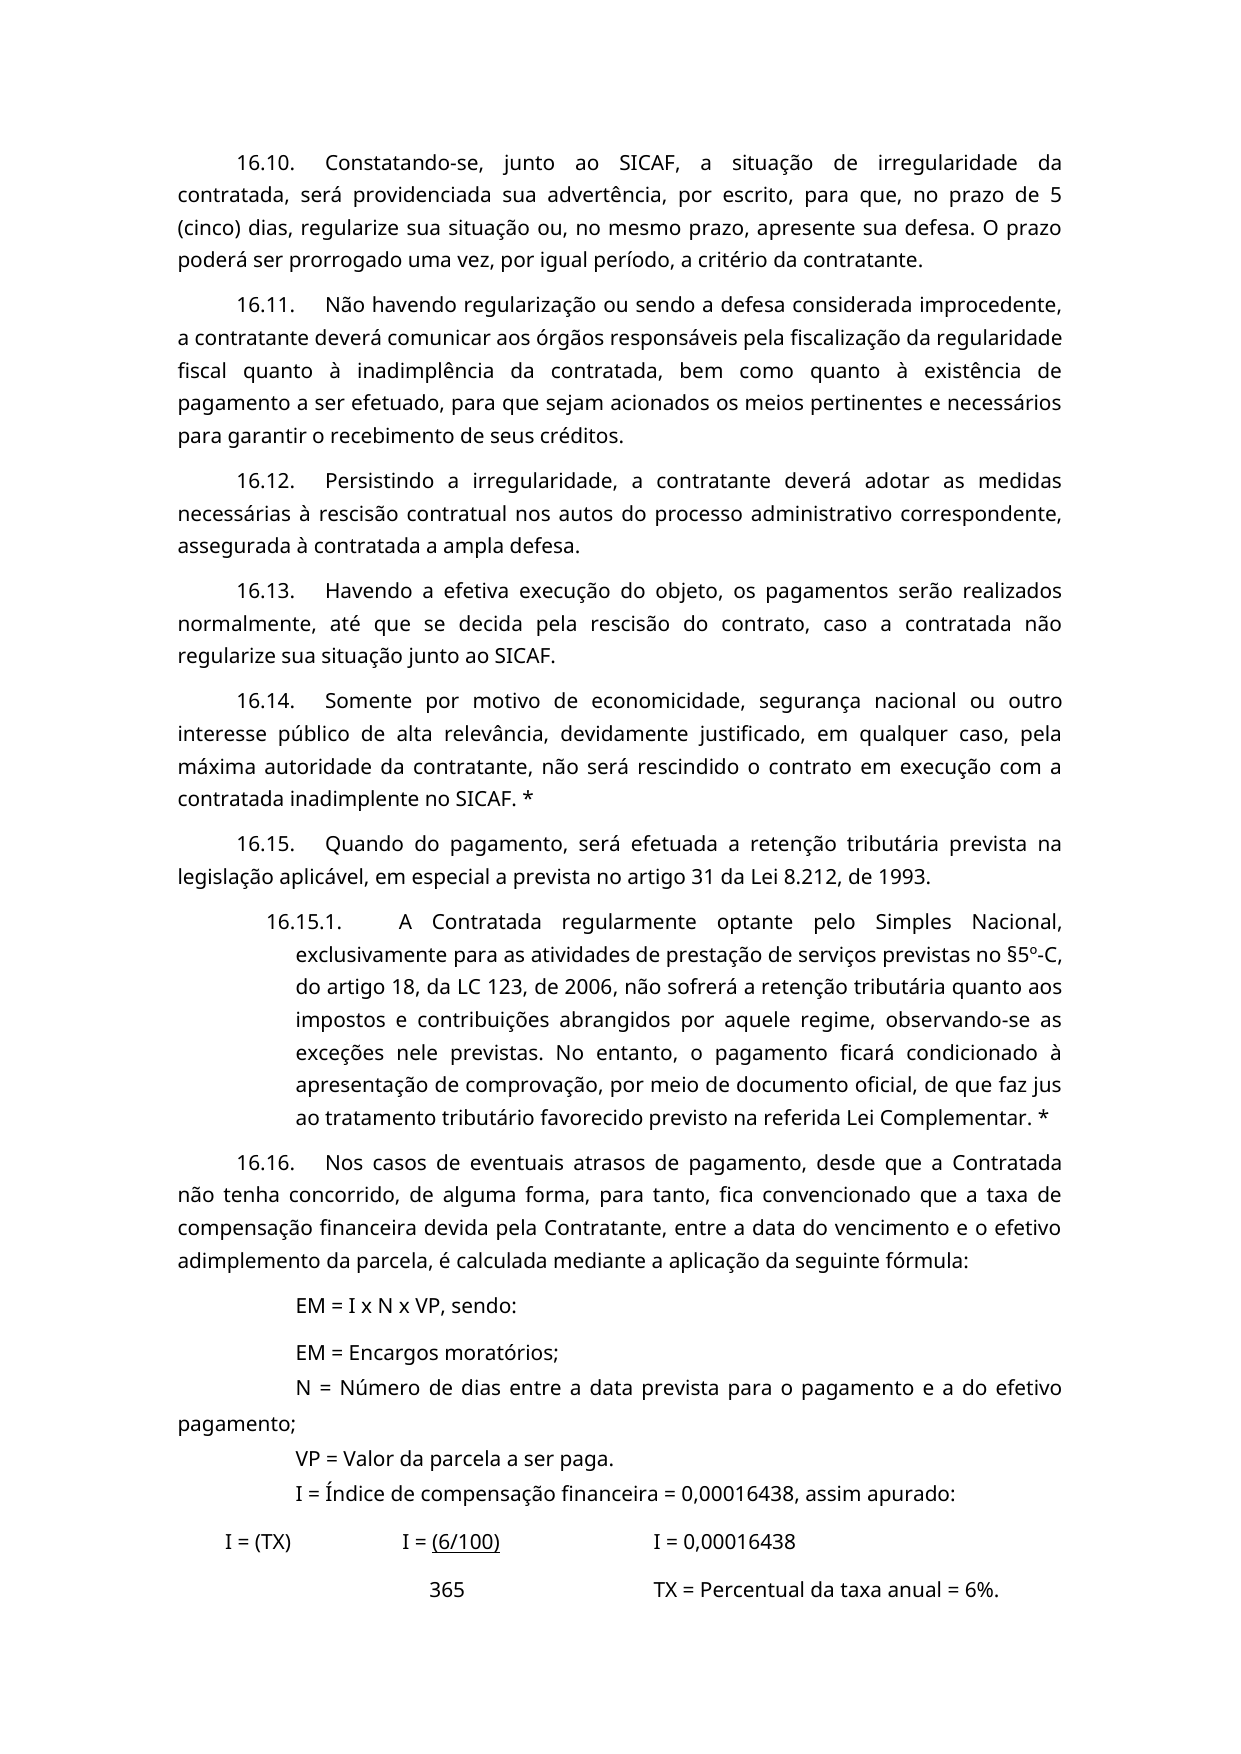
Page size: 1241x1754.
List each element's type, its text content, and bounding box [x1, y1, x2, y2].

text EM = I x N x VP, sendo: [177, 1291, 1063, 1319]
list Constatando-se, junto ao SICAF, a situação de irregularidade da contratada, será providenciada sua advertência, por escrito, para que, no prazo de 5 (cinco) dias, regularize sua situação ou, no mesmo prazo, apresente sua defesa. O prazo poderá ser prorrogado uma vez, por igual período, a critério da contratante. [177, 148, 1063, 274]
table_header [646, 1509, 1035, 1605]
text N = Número de dias entre a data prevista para o pagamento e a do efetivo pagamento; [177, 1367, 1063, 1438]
list Não havendo regularização ou sendo a defesa considerada improcedente, a contratante deverá comunicar aos órgãos responsáveis pela fiscalização da regularidade fiscal quanto à inadimplência da contratada, bem como quanto à existência de pagamento a ser efetuado, para que sejam acionados os meios pertinentes e necessários para garantir o recebimento de seus créditos. [177, 291, 1063, 449]
text I = Índice de compensação financeira = 0,00016438, assim apurado: [177, 1473, 1063, 1509]
list Quando do pagamento, será efetuada a retenção tributária prevista na legislação aplicável, em especial a prevista no artigo 31 da Lei 8.212, de 1993. [177, 829, 1063, 891]
list Somente por motivo de economicidade, segurança nacional ou outro interesse público de alta relevância, devidamente justificado, em qualquer caso, pela máxima autoridade da contratante, não será rescindido o contrato em execução com a contratada inadimplente no SICAF. * [177, 687, 1063, 813]
list Nos casos de eventuais atrasos de pagamento, desde que a Contratada não tenha concorrido, de alguma forma, para tanto, fica convencionado que a taxa de compensação financeira devida pela Contratante, entre a data do vencimento e o efetivo adimplemento da parcela, é calculada mediante a aplicação da seguinte fórmula: [177, 1148, 1063, 1274]
list A Contratada regularmente optante pelo Simples Nacional, exclusivamente para as atividades de prestação de serviços previstas no §5º-C, do artigo 18, da LC 123, de 2006, não sofrerá a retenção tributária quanto aos impostos e contribuições abrangidos por aquele regime, observando-se as exceções nele previstas. No entanto, o pagamento ficará condicionado à apresentação de comprovação, por meio de documento oficial, de que faz jus ao tratamento tributário favorecido previsto na referida Lei Complementar. * [266, 907, 1063, 1131]
table_header I = (6/100) 365 [395, 1509, 646, 1605]
list Persistindo a irregularidade, a contratante deverá adotar as medidas necessárias à rescisão contratual nos autos do processo administrativo correspondente, assegurada à contratada a ampla defesa. [177, 466, 1063, 560]
list Havendo a efetiva execução do objeto, os pagamentos serão realizados normalmente, até que se decida pela rescisão do contrato, caso a contratada não regularize sua situação junto ao SICAF. [177, 576, 1063, 670]
text VP = Valor da parcela a ser paga. [177, 1438, 1063, 1473]
table_header I = (TX) [218, 1509, 395, 1605]
text EM = Encargos moratórios; [177, 1332, 1063, 1367]
